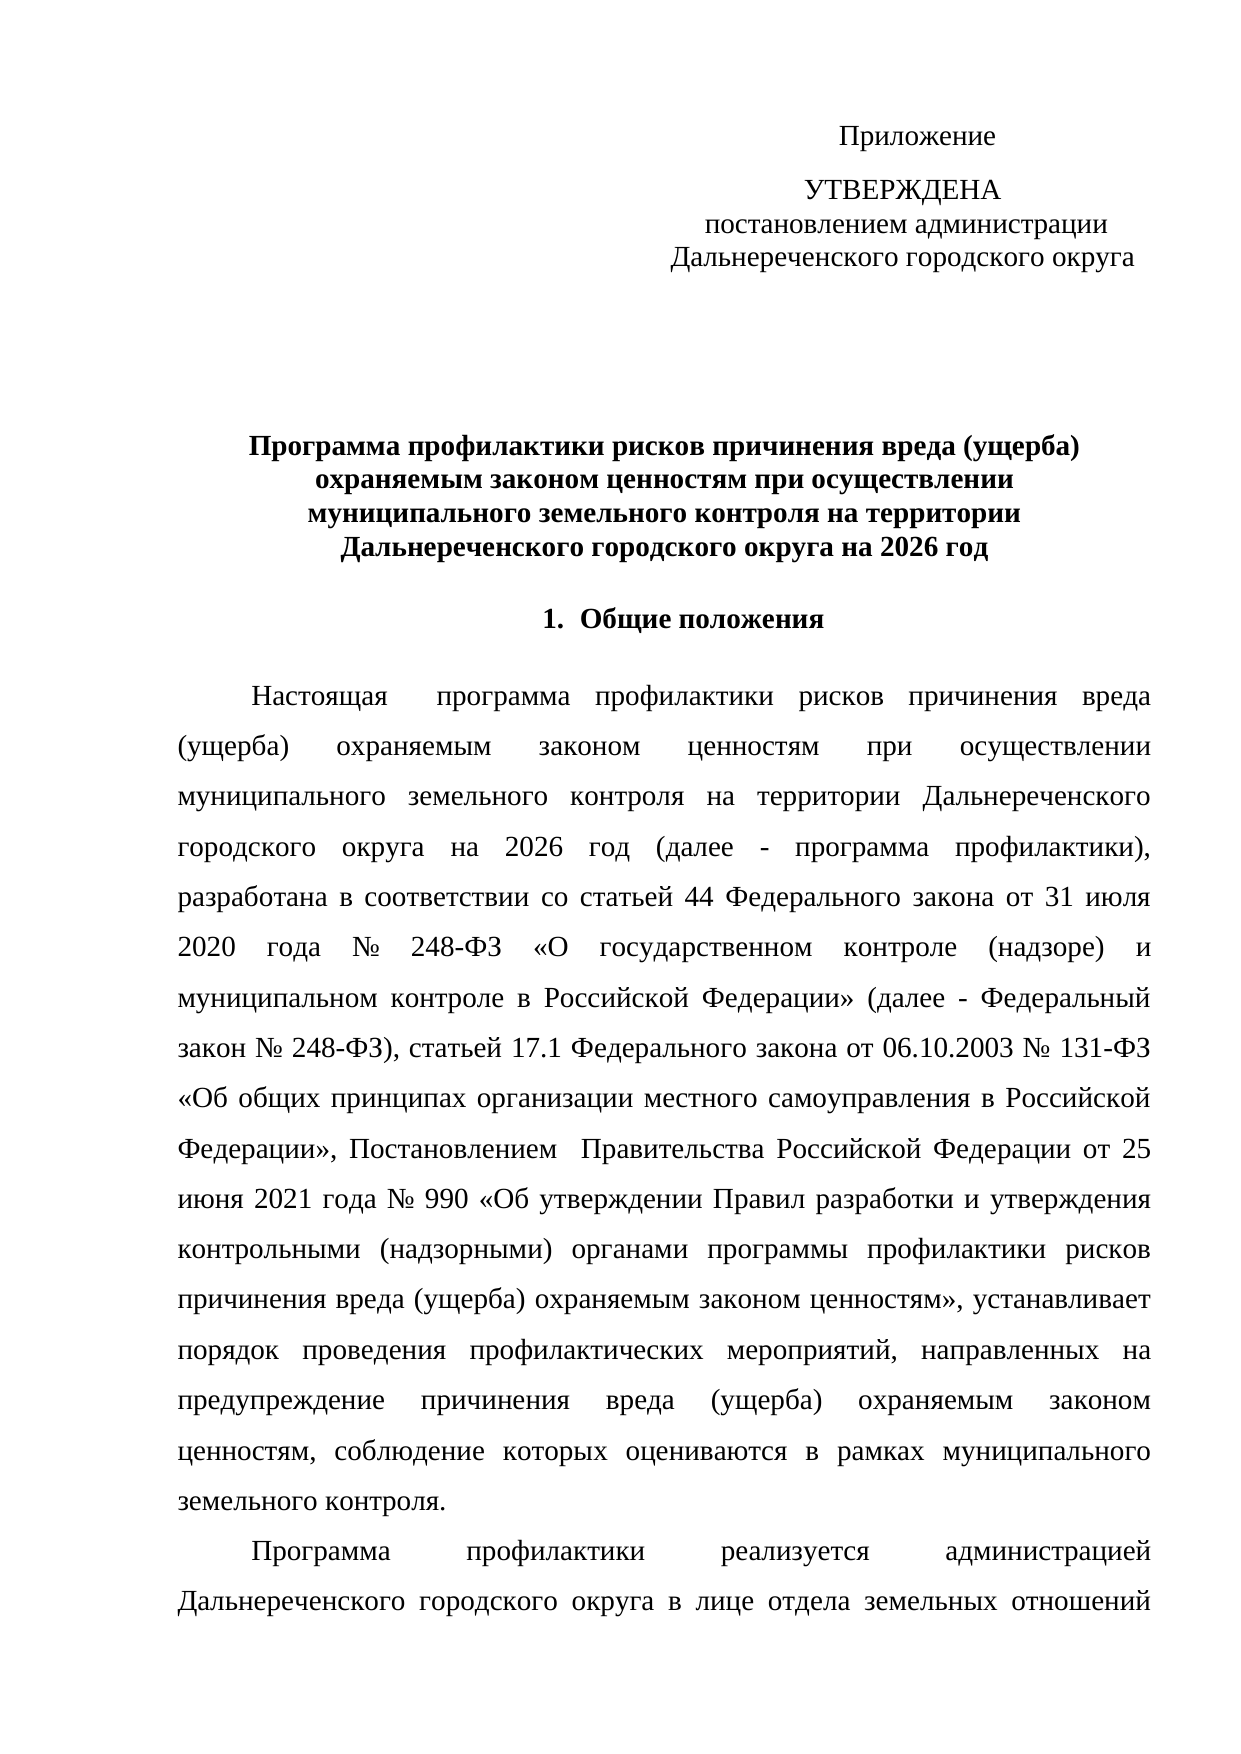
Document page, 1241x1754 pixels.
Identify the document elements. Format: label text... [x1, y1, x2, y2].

list Общие положения [215, 601, 1152, 634]
table_header Приложение УТВЕРЖДЕНА постановлением администрации Дальнереченского городского округа [605, 118, 1152, 361]
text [177, 1533, 1152, 1617]
text Настоящая программа профилактики рисков причинения вреда (ущерба) охраняемым законом ценностям при осуществлении муниципального земельного контроля на территории Дальнереченского городского округа на 2026 год (далее - программа профилактики), разработана в соответствии со статьей 44 Федерального закона от 31 июля 2020 года № 248-ФЗ «О государственном контроле (надзоре) и муниципальном контроле в Российской Федерации» (далее - Федеральный закон № 248-ФЗ), статьей 17.1 Федерального закона от 06.10.2003 № 131-ФЗ «Об общих принципах организации местного самоуправления в Российской Федерации», Постановлением Правительства Российской Федерации от 25 июня 2021 года № 990 «Об утверждении Правил разработки и утверждения контрольными (надзорными) органами программы профилактики рисков причинения вреда (ущерба) охраняемым законом ценностям», устанавливает порядок проведения профилактических мероприятий, направленных на предупреждение причинения вреда (ущерба) охраняемым законом ценностям, соблюдение которых оцениваются в рамках муниципального земельного контроля. [177, 678, 1152, 1516]
text Программа профилактики рисков причинения вреда (ущерба) [177, 428, 1152, 462]
text Дальнереченского городского округа на 2026 год [177, 529, 1152, 562]
text охраняемым законом ценностям при осуществлении [177, 462, 1152, 495]
text муниципального земельного контроля на территории [177, 495, 1152, 529]
